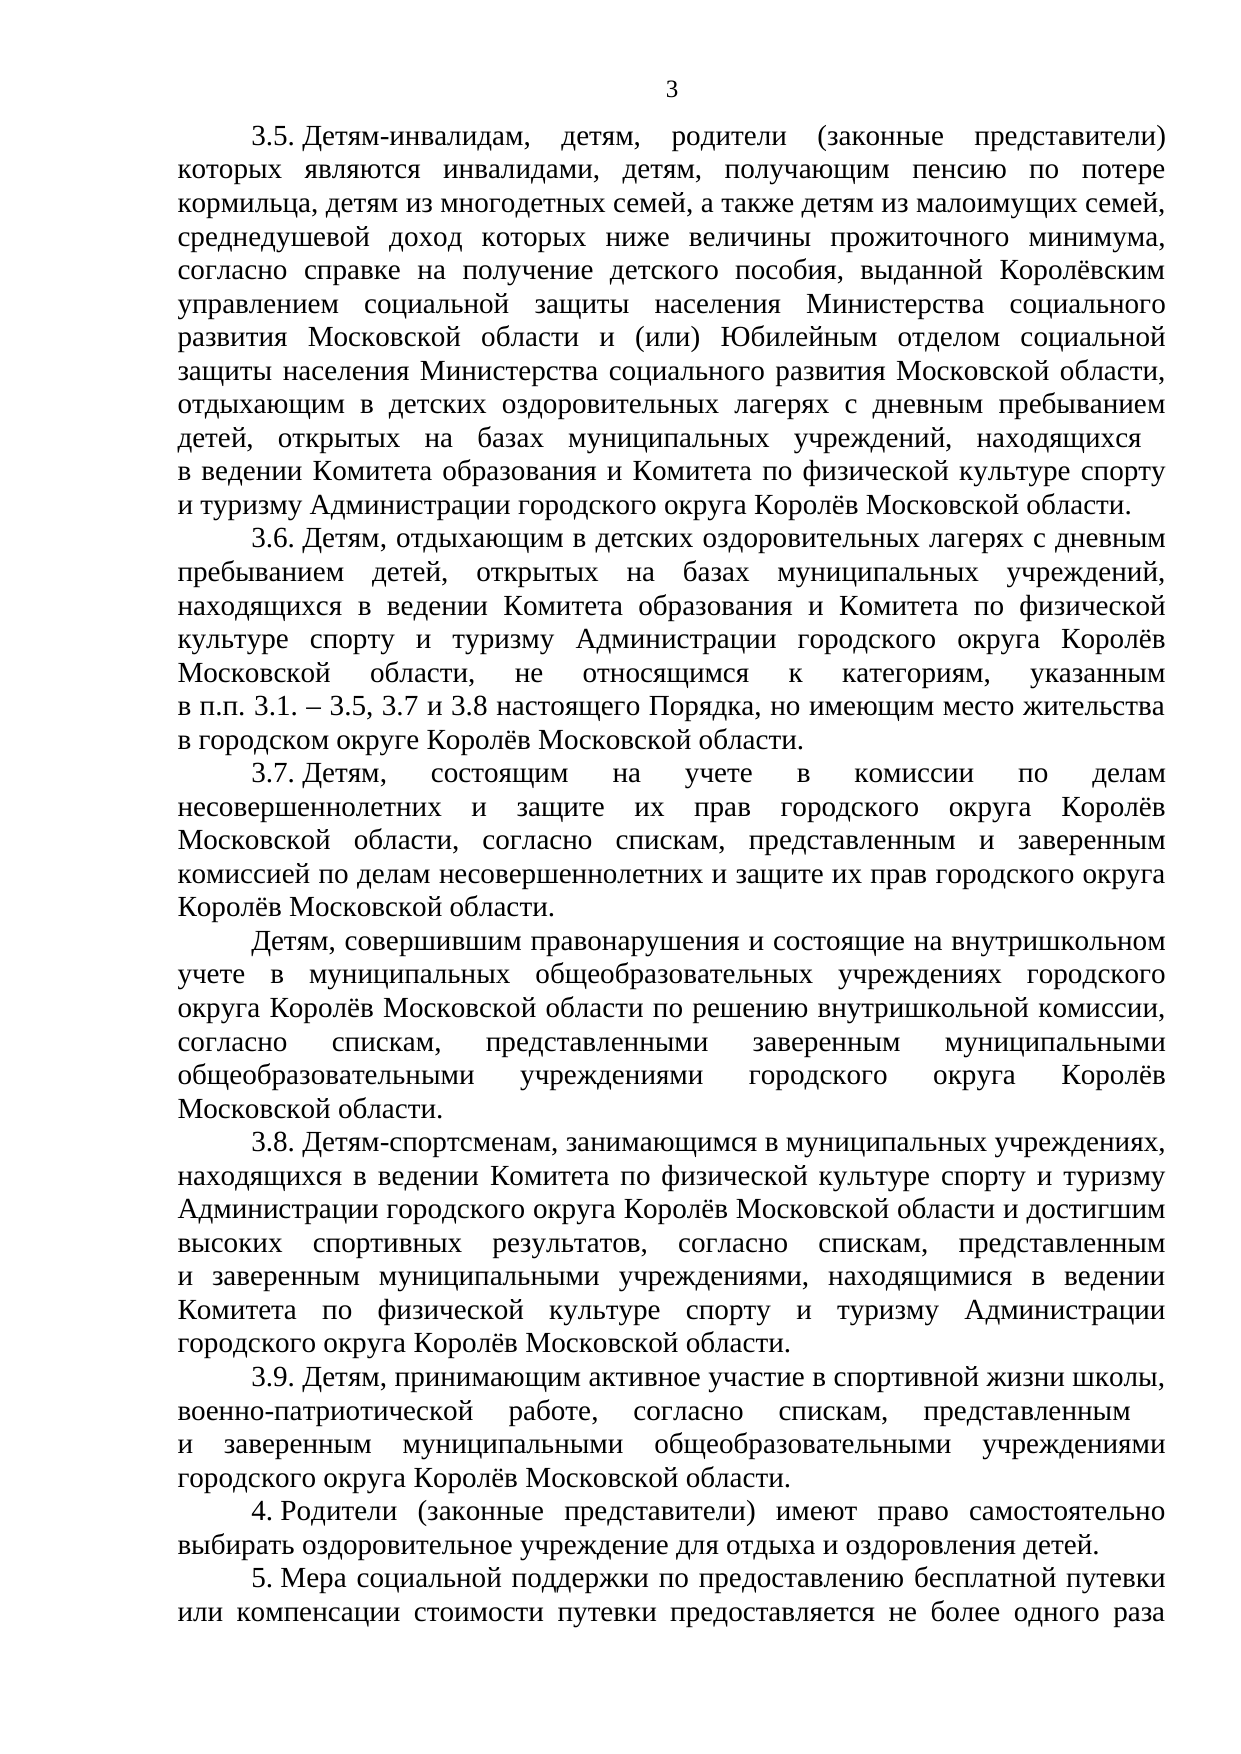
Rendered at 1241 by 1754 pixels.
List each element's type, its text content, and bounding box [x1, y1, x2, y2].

text 3.6. Детям, отдыхающим в детских оздоровительных лагерях с дневным пребыванием детей, открытых на базах муниципальных учреждений, находящихся в ведении Комитета образования и Комитета по физической культуре спорту и туризму Администрации городского округа Королёв Московской области, не относящимся к категориям, указанным в п.п. 3.1. – 3.5, 3.7 и 3.8 настоящего Порядка, но имеющим место жительства в городском округе Королёв Московской области. [177, 521, 1166, 755]
text Детям, совершившим правонарушения и состоящие на внутришкольном учете в муниципальных общеобразовательных учреждениях городского округа Королёв Московской области по решению внутришкольной комиссии, согласно спискам, представленными заверенным муниципальными общеобразовательными учреждениями городского округа Королёв Московской области. [177, 923, 1166, 1124]
text 3.8. Детям-спортсменам, занимающимся в муниципальных учреждениях, находящихся в ведении Комитета по физической культуре спорту и туризму Администрации городского округа Королёв Московской области и достигшим высоких спортивных результатов, согласно спискам, представленным и заверенным муниципальными учреждениями, находящимися в ведении Комитета по физической культуре спорту и туризму Администрации городского округа Королёв Московской области. [177, 1124, 1166, 1359]
text 3.9. Детям, принимающим активное участие в спортивной жизни школы, военно-патриотической работе, согласно спискам, представленным и заверенным муниципальными общеобразовательными учреждениями городского округа Королёв Московской области. [177, 1359, 1166, 1493]
text 4. Родители (законные представители) имеют право самостоятельно выбирать оздоровительное учреждение для отдыха и оздоровления детей. [177, 1493, 1166, 1560]
text 3.5. Детям-инвалидам, детям, родители (законные представители) которых являются инвалидами, детям, получающим пенсию по потере кормильца, детям из многодетных семей, а также детям из малоимущих семей, среднедушевой доход которых ниже величины прожиточного минимума, согласно справке на получение детского пособия, выданной Королёвским управлением социальной защиты населения Министерства социального развития Московской области и (или) Юбилейным отделом социальной защиты населения Министерства социального развития Московской области, отдыхающим в детских оздоровительных лагерях с дневным пребыванием детей, открытых на базах муниципальных учреждений, находящихся в ведении Комитета образования и Комитета по физической культуре спорту и туризму Администрации городского округа Королёв Московской области. [177, 118, 1166, 521]
text 3.7. Детям, состоящим на учете в комиссии по делам несовершеннолетних и защите их прав городского округа Королёв Московской области, согласно спискам, представленным и заверенным комиссией по делам несовершеннолетних и защите их прав городского округа Королёв Московской области. [177, 755, 1166, 923]
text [177, 1560, 1166, 1627]
